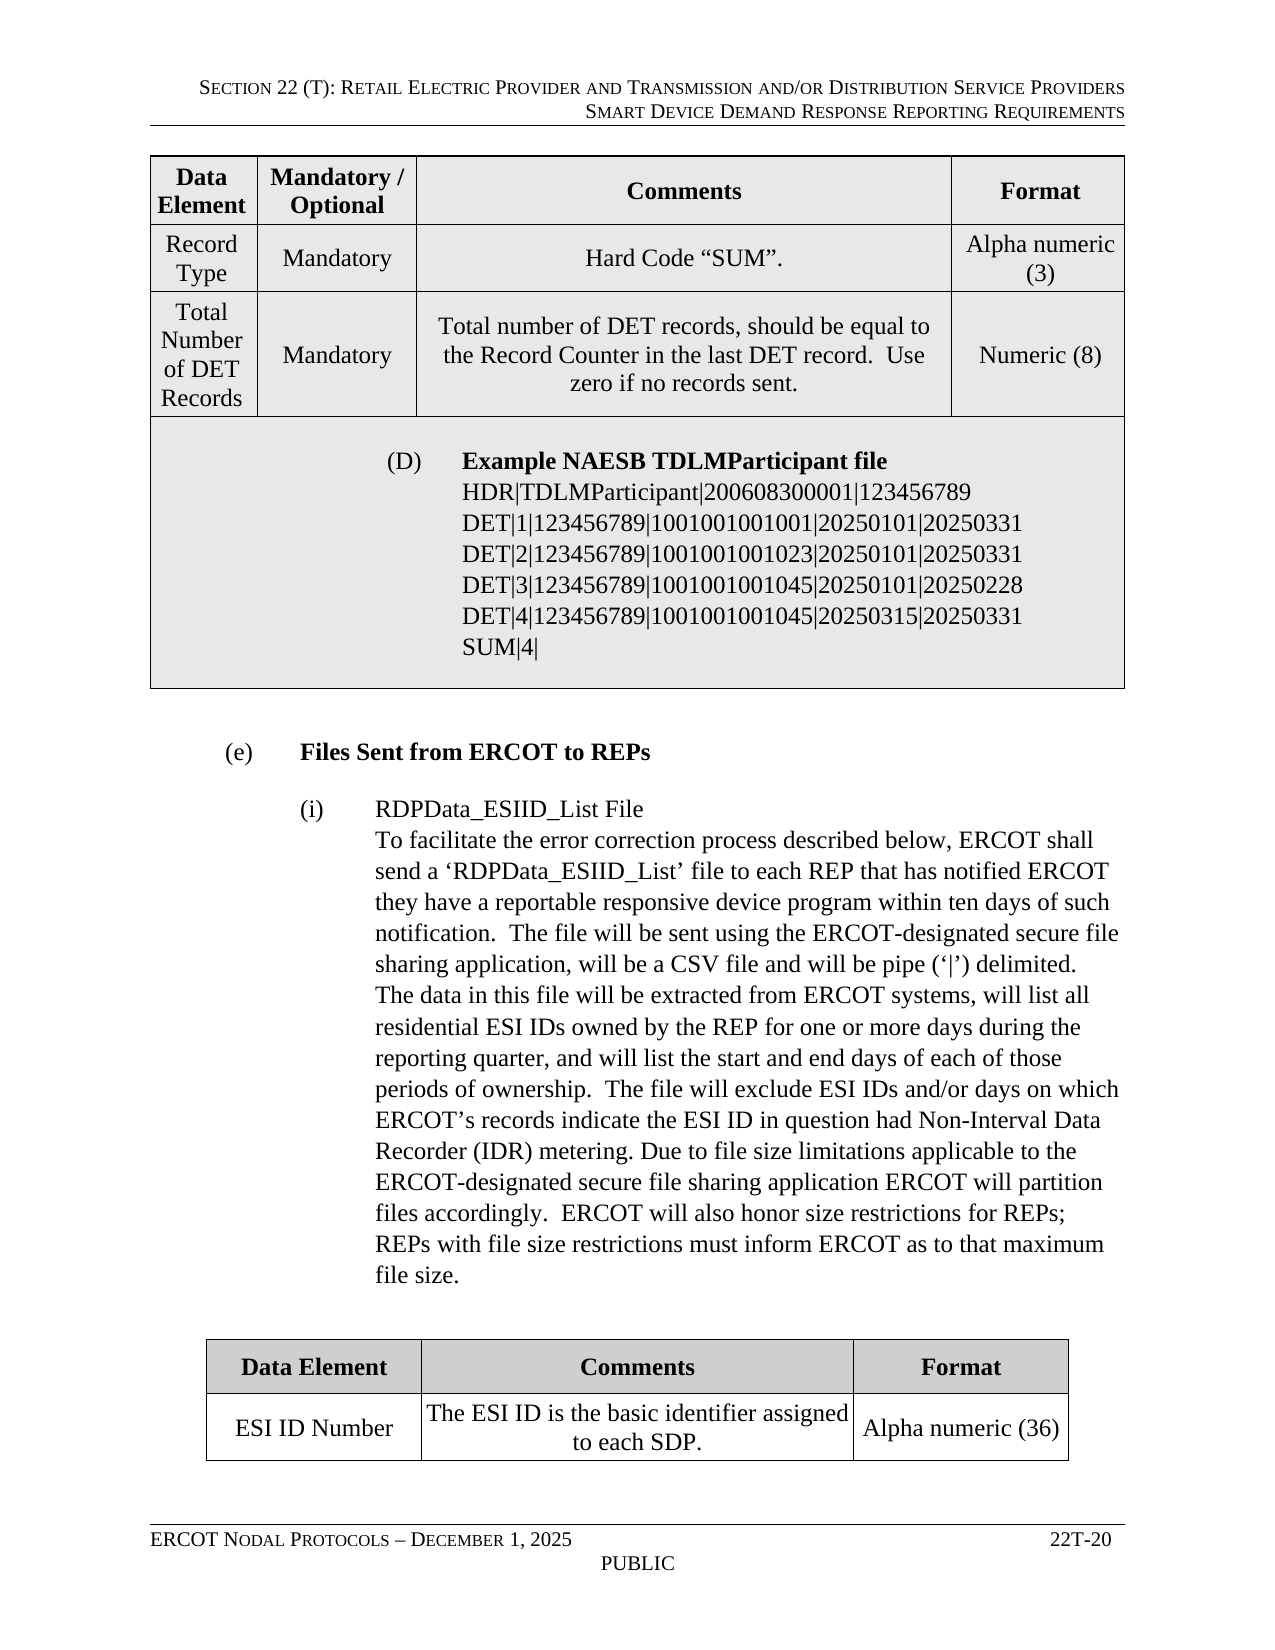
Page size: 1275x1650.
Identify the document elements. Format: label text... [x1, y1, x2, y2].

text To facilitate the error correction process described below, ERCOT shall send a ‘RDPData_ESIID_List’ file to each REP that has notified ERCOT they have a reportable responsive device program within ten days of such notification. The file will be sent using the ERCOT-designated secure file sharing application, will be a CSV file and will be pipe (‘|’) delimited. The data in this file will be extracted from ERCOT systems, will list all residential ESI IDs owned by the REP for one or more days during the reporting quarter, and will list the start and end days of each of those periods of ownership. The file will exclude ESI IDs and/or days on which ERCOT’s records indicate the ESI ID in question had Non-Interval Data Recorder (IDR) metering. Due to file size limitations applicable to the ERCOT-designated secure file sharing application ERCOT will partition files accordingly. ERCOT will also honor size restrictions for REPs; REPs with file size restrictions must inform ERCOT as to that maximum file size. [375, 825, 1125, 1289]
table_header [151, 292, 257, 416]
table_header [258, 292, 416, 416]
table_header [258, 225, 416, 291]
table_header Format [854, 1340, 1068, 1393]
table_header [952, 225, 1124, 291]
table_header Comments [422, 1340, 853, 1393]
table_cell ESI ID Number [207, 1394, 421, 1460]
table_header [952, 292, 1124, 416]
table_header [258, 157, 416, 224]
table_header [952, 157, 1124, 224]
table_cell Alpha numeric (36) [854, 1394, 1068, 1460]
table_cell The ESI ID is the basic identifier assigned to each SDP. [422, 1394, 853, 1460]
text (e) Files Sent from ERCOT to REPs [187, 737, 1125, 794]
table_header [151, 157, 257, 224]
table_header Data Element [207, 1340, 421, 1393]
text (i) RDPData_ESIID_List File [300, 794, 1125, 823]
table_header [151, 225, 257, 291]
